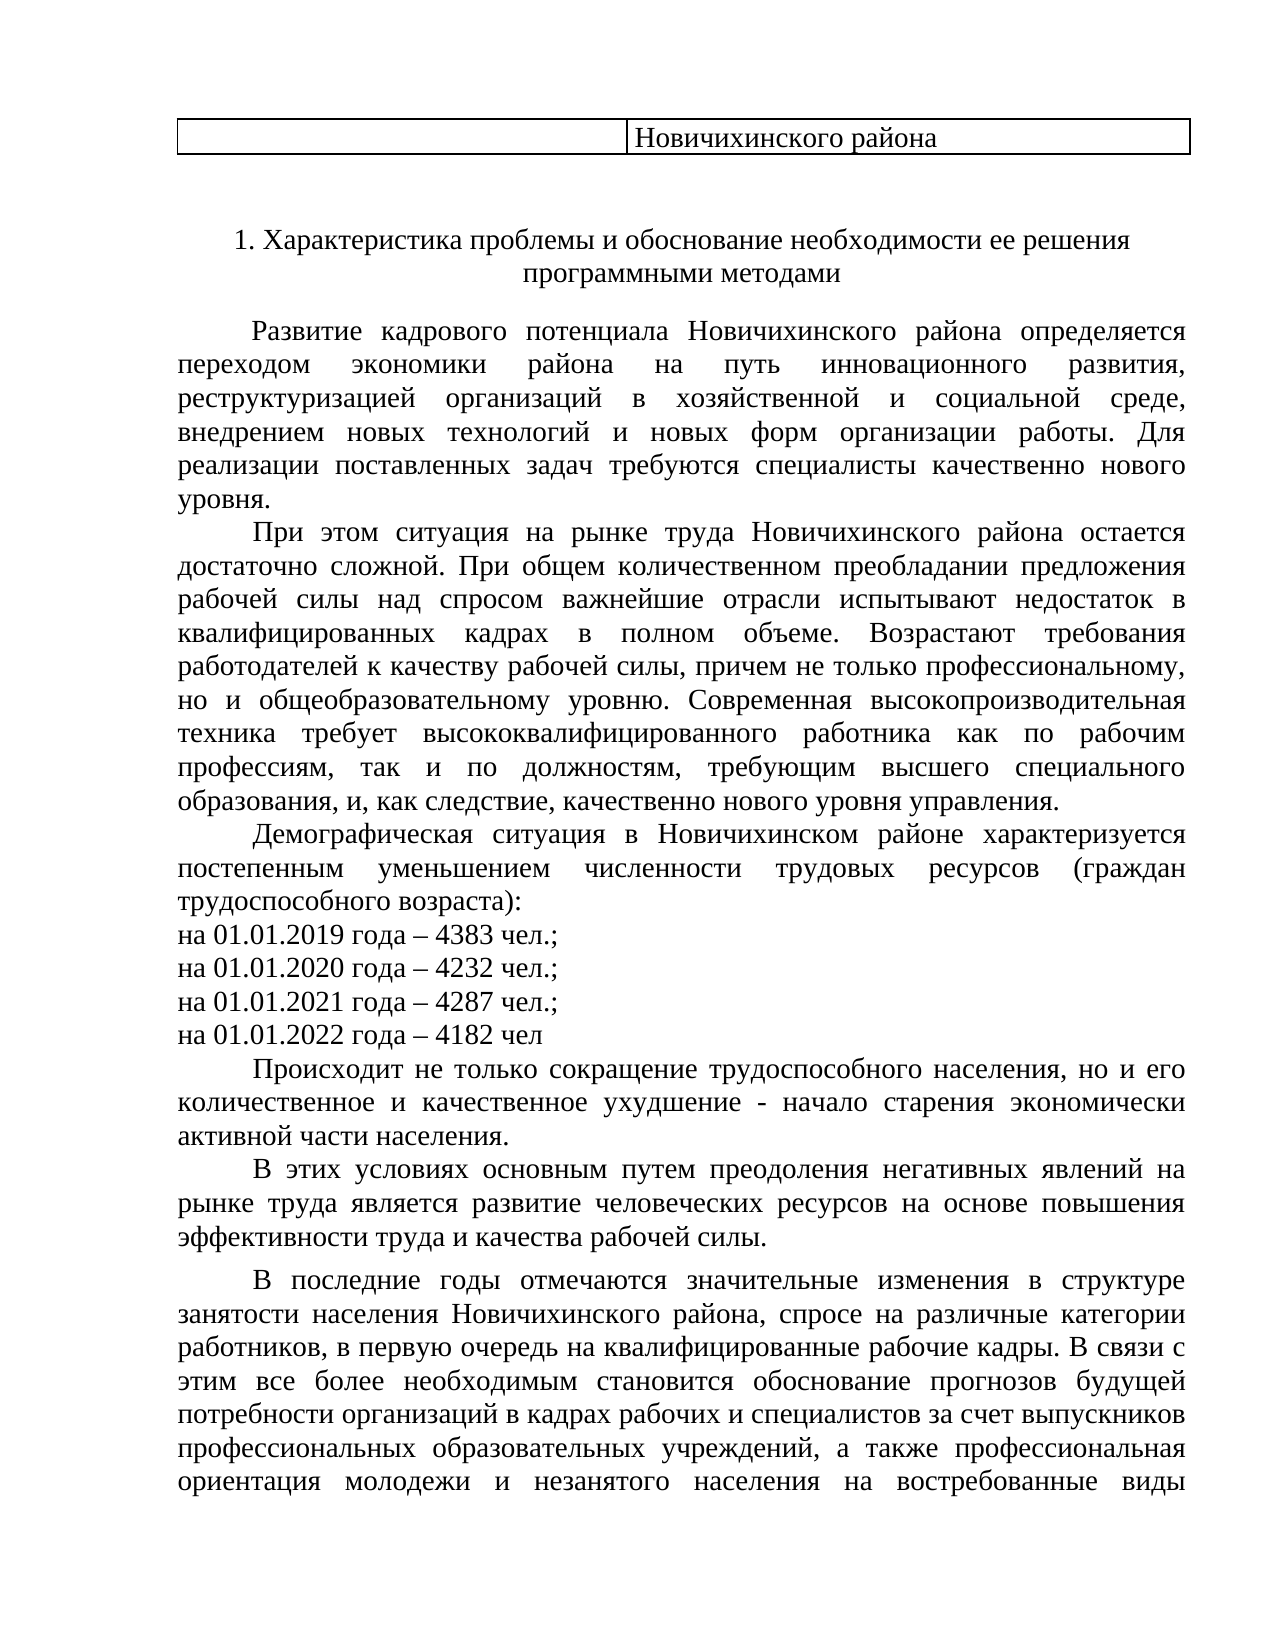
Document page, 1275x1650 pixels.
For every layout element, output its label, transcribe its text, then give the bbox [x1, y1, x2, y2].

text 1. Характеристика проблемы и обоснование необходимости ее решения программными методами [177, 222, 1186, 289]
text Происходит не только сокращение трудоспособного населения, но и его количественное и качественное ухудшение - начало старения экономически активной части населения. [177, 1051, 1186, 1152]
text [177, 1262, 1186, 1497]
text на 01.01.2021 года – 4287 чел.; [177, 984, 1186, 1017]
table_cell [178, 120, 626, 153]
text При этом ситуация на рынке труда Новичихинского района остается достаточно сложной. При общем количественном преобладании предложения рабочей силы над спросом важнейшие отрасли испытывают недостаток в квалифицированных кадрах в полном объеме. Возрастают требования работодателей к качеству рабочей силы, причем не только профессиональному, но и общеобразовательному уровню. Современная высокопроизводительная техника требует высококвалифицированного работника как по рабочим профессиям, так и по должностям, требующим высшего специального образования, и, как следствие, качественно нового уровня управления. [177, 514, 1186, 816]
text Демографическая ситуация в Новичихинском районе характеризуется постепенным уменьшением численности трудовых ресурсов (граждан трудоспособного возраста): [177, 816, 1186, 917]
text на 01.01.2019 года – 4383 чел.; [177, 917, 1186, 950]
text на 01.01.2022 года – 4182 чел [177, 1017, 1186, 1051]
text Развитие кадрового потенциала Новичихинского района определяется переходом экономики района на путь инновационного развития, реструктуризацией организаций в хозяйственной и социальной среде, внедрением новых технологий и новых форм организации работы. Для реализации поставленных задач требуются специалисты качественно нового уровня. [177, 313, 1186, 514]
text на 01.01.2020 года – 4232 чел.; [177, 950, 1186, 984]
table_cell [628, 120, 1189, 153]
text В этих условиях основным путем преодоления негативных явлений на рынке труда является развитие человеческих ресурсов на основе повышения эффективности труда и качества рабочей силы. [177, 1152, 1186, 1252]
